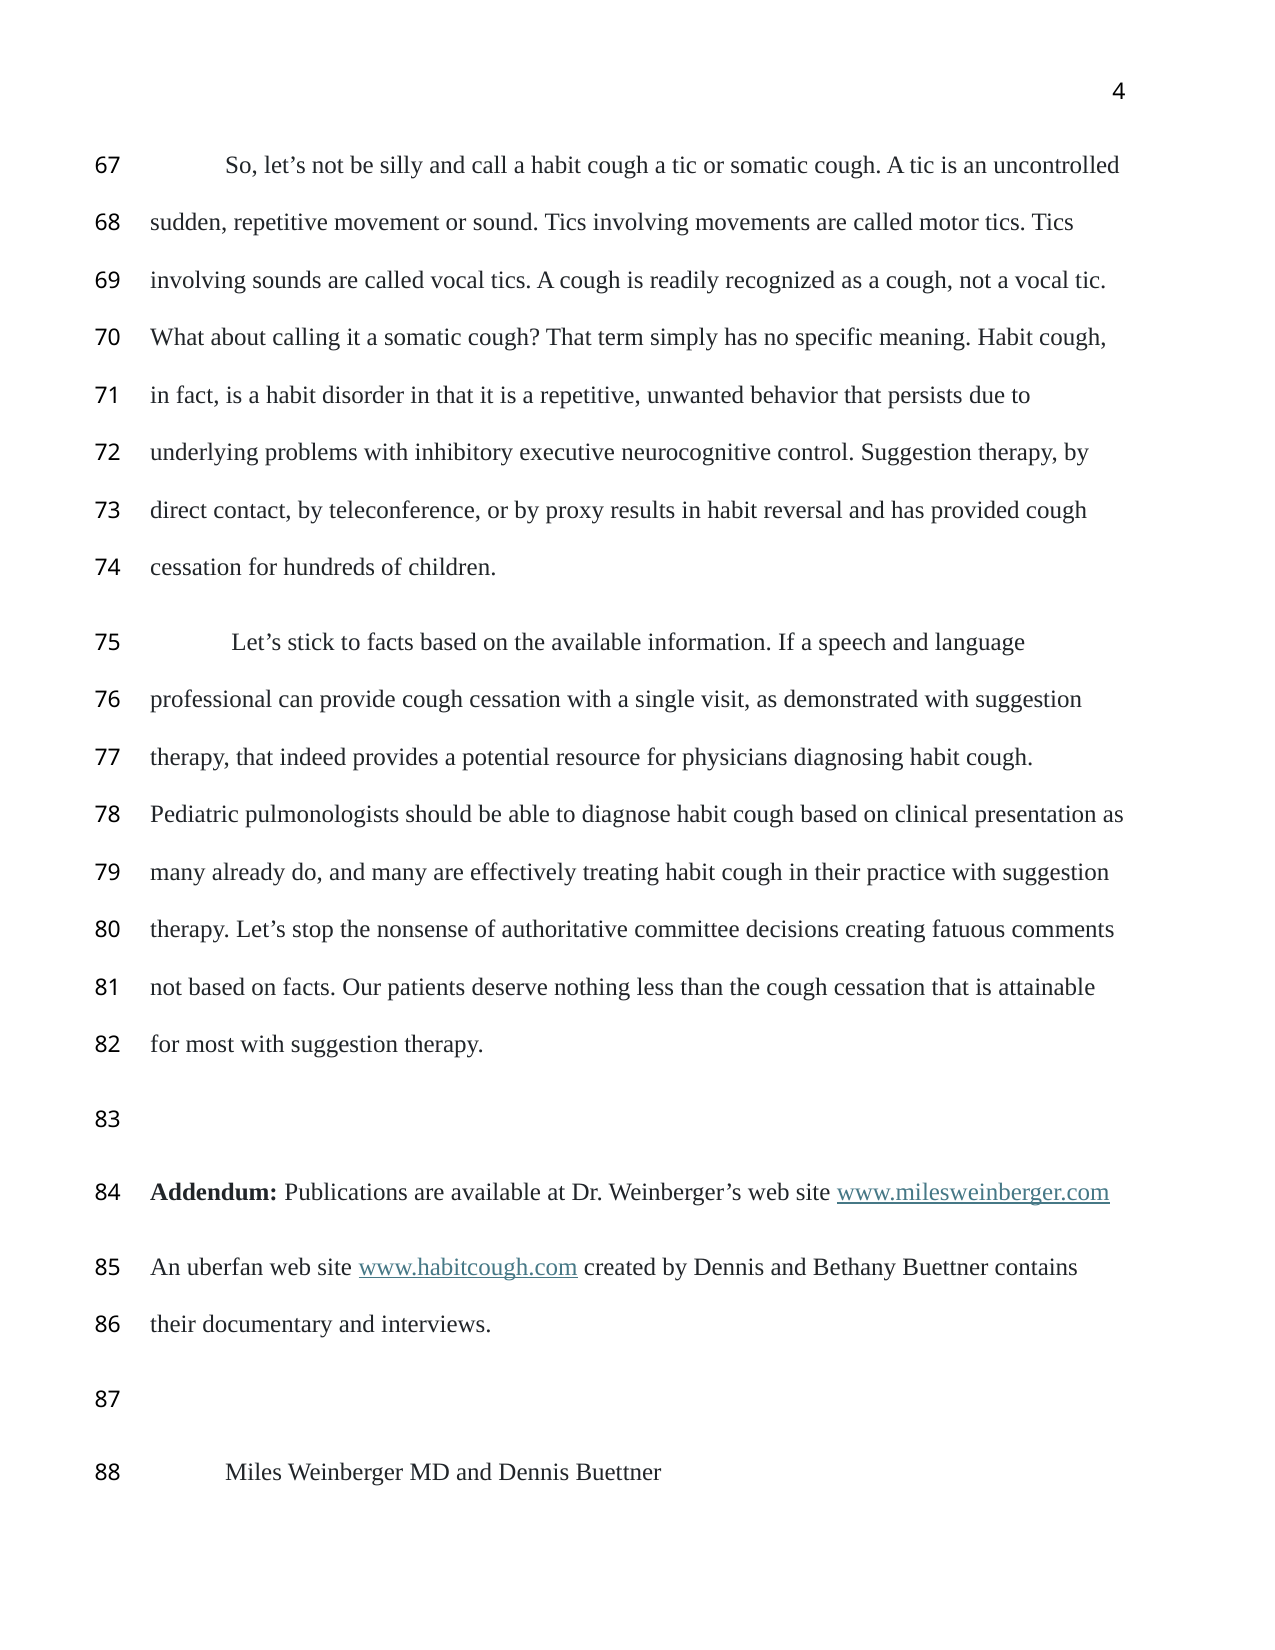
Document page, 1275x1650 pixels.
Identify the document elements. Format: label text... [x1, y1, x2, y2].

text Addendum: Publications are available at Dr. Weinberger’s web site www.milesweinberger.com [150, 1177, 1125, 1206]
text So, let’s not be silly and call a habit cough a tic or somatic cough. A tic is an uncontrolled sudden, repetitive movement or sound. Tics involving movements are called motor tics. Tics involving sounds are called vocal tics. A cough is readily recognized as a cough, not a vocal tic. What about calling it a somatic cough? That term simply has no specific meaning. Habit cough, in fact, is a habit disorder in that it is a repetitive, unwanted behavior that persists due to underlying problems with inhibitory executive neurocognitive control. Suggestion therapy, by direct contact, by teleconference, or by proxy results in habit reversal and has provided cough cessation for hundreds of children. [150, 150, 1125, 581]
text An uberfan web site www.habitcough.com created by Dennis and Bethany Buettner contains their documentary and interviews. [150, 1252, 1125, 1338]
text Let’s stick to facts based on the available information. If a speech and language professional can provide cough cessation with a single visit, as demonstrated with suggestion therapy, that indeed provides a potential resource for physicians diagnosing habit cough. Pediatric pulmonologists should be able to diagnose habit cough based on clinical presentation as many already do, and many are effectively treating habit cough in their practice with suggestion therapy. Let’s stop the nonsense of authoritative committee decisions creating fatuous comments not based on facts. Our patients deserve nothing less than the cough cessation that is attainable for most with suggestion therapy. [150, 627, 1125, 1058]
text Miles Weinberger MD and Dennis Buettner [150, 1457, 1125, 1486]
